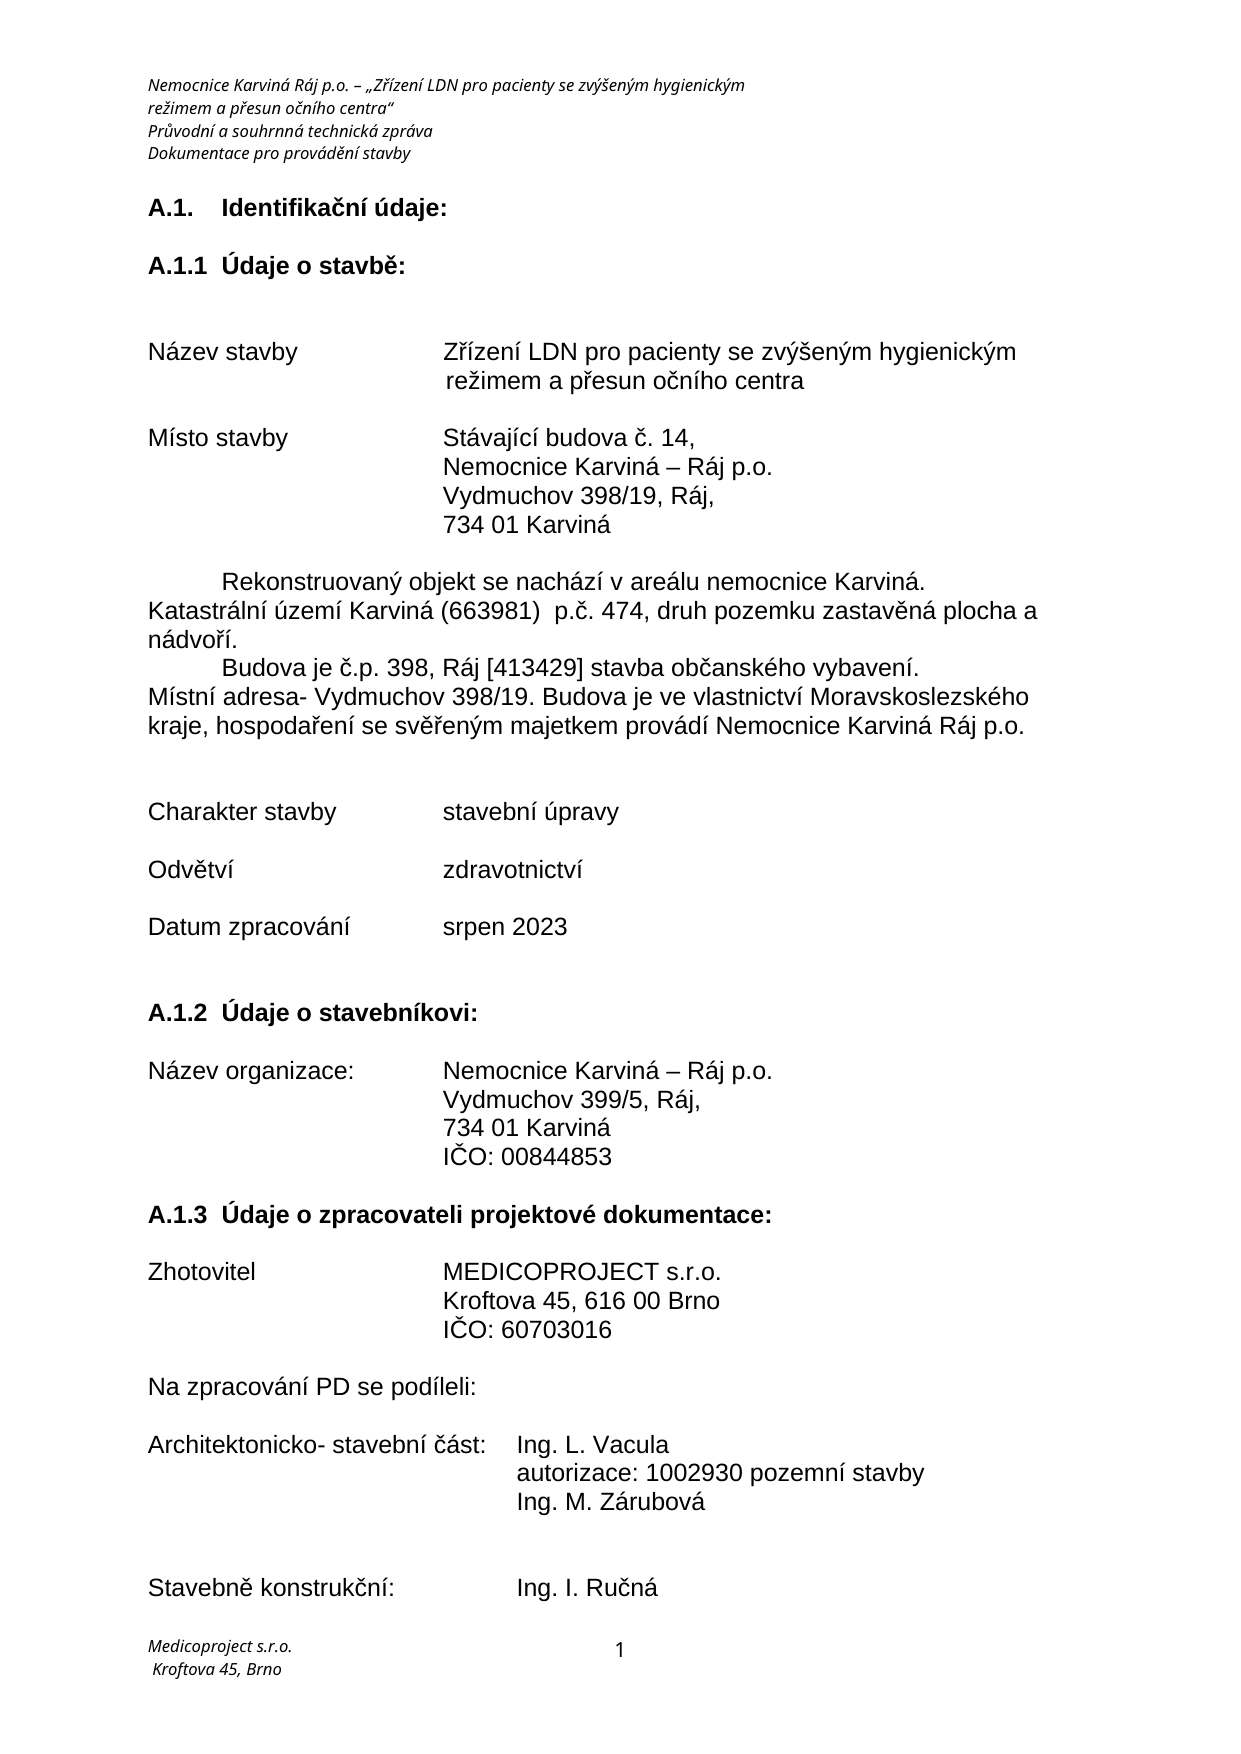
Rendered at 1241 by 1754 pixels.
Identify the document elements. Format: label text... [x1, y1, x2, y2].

text Ing. M. Zárubová [148, 1487, 1092, 1516]
text Nemocnice Karviná – Ráj p.o. [148, 452, 1092, 481]
text Místní adresa- Vydmuchov 398/19. Budova je ve vlastnictví Moravskoslezského kraje, hospodaření se svěřeným majetkem provádí Nemocnice Karviná Ráj p.o. [148, 682, 1092, 740]
text Stavebně konstrukční: Ing. I. Ručná [148, 1573, 1092, 1602]
text Odvětví zdravotnictví [148, 855, 1092, 883]
text Katastrální území Karviná (663981) p.č. 474, druh pozemku zastavěná plocha a nádvoří. [148, 596, 1092, 653]
text Název organizace: Nemocnice Karviná – Ráj p.o. [148, 1056, 1092, 1085]
text Rekonstruovaný objekt se nachází v areálu nemocnice Karviná. [148, 567, 1092, 596]
text IČO: 00844853 [148, 1142, 1092, 1171]
text Místo stavby Stávající budova č. 14, [148, 423, 1092, 452]
text Vydmuchov 399/5, Ráj, [148, 1085, 1092, 1113]
text A.1.2 Údaje o stavebníkovi: [148, 998, 1092, 1027]
text Charakter stavby stavební úpravy [148, 797, 1092, 826]
text Kroftova 45, 616 00 Brno [148, 1286, 1092, 1315]
text Vydmuchov 398/19, Ráj, [148, 481, 1092, 510]
text A.1.1 Údaje o stavbě: [148, 251, 1092, 280]
text režimem a přesun očního centra [148, 366, 1092, 395]
text Název stavby Zřízení LDN pro pacienty se zvýšeným hygienickým [148, 337, 1092, 366]
text A.1. Identifikační údaje: [148, 193, 1092, 222]
text 734 01 Karviná [148, 1113, 1092, 1142]
text Datum zpracování srpen 2023 [148, 912, 1092, 941]
text A.1.3 Údaje o zpracovateli projektové dokumentace: [148, 1200, 1092, 1228]
text autorizace: 1002930 pozemní stavby [148, 1458, 1092, 1487]
text Na zpracování PD se podíleli: [148, 1372, 1092, 1401]
text Budova je č.p. 398, Ráj [413429] stavba občanského vybavení. [148, 653, 1092, 682]
text Zhotovitel MEDICOPROJECT s.r.o. [148, 1257, 1092, 1286]
text 734 01 Karviná [148, 510, 1092, 538]
text IČO: 60703016 [148, 1315, 1092, 1343]
text Architektonicko- stavební část: Ing. L. Vacula [148, 1430, 1092, 1458]
